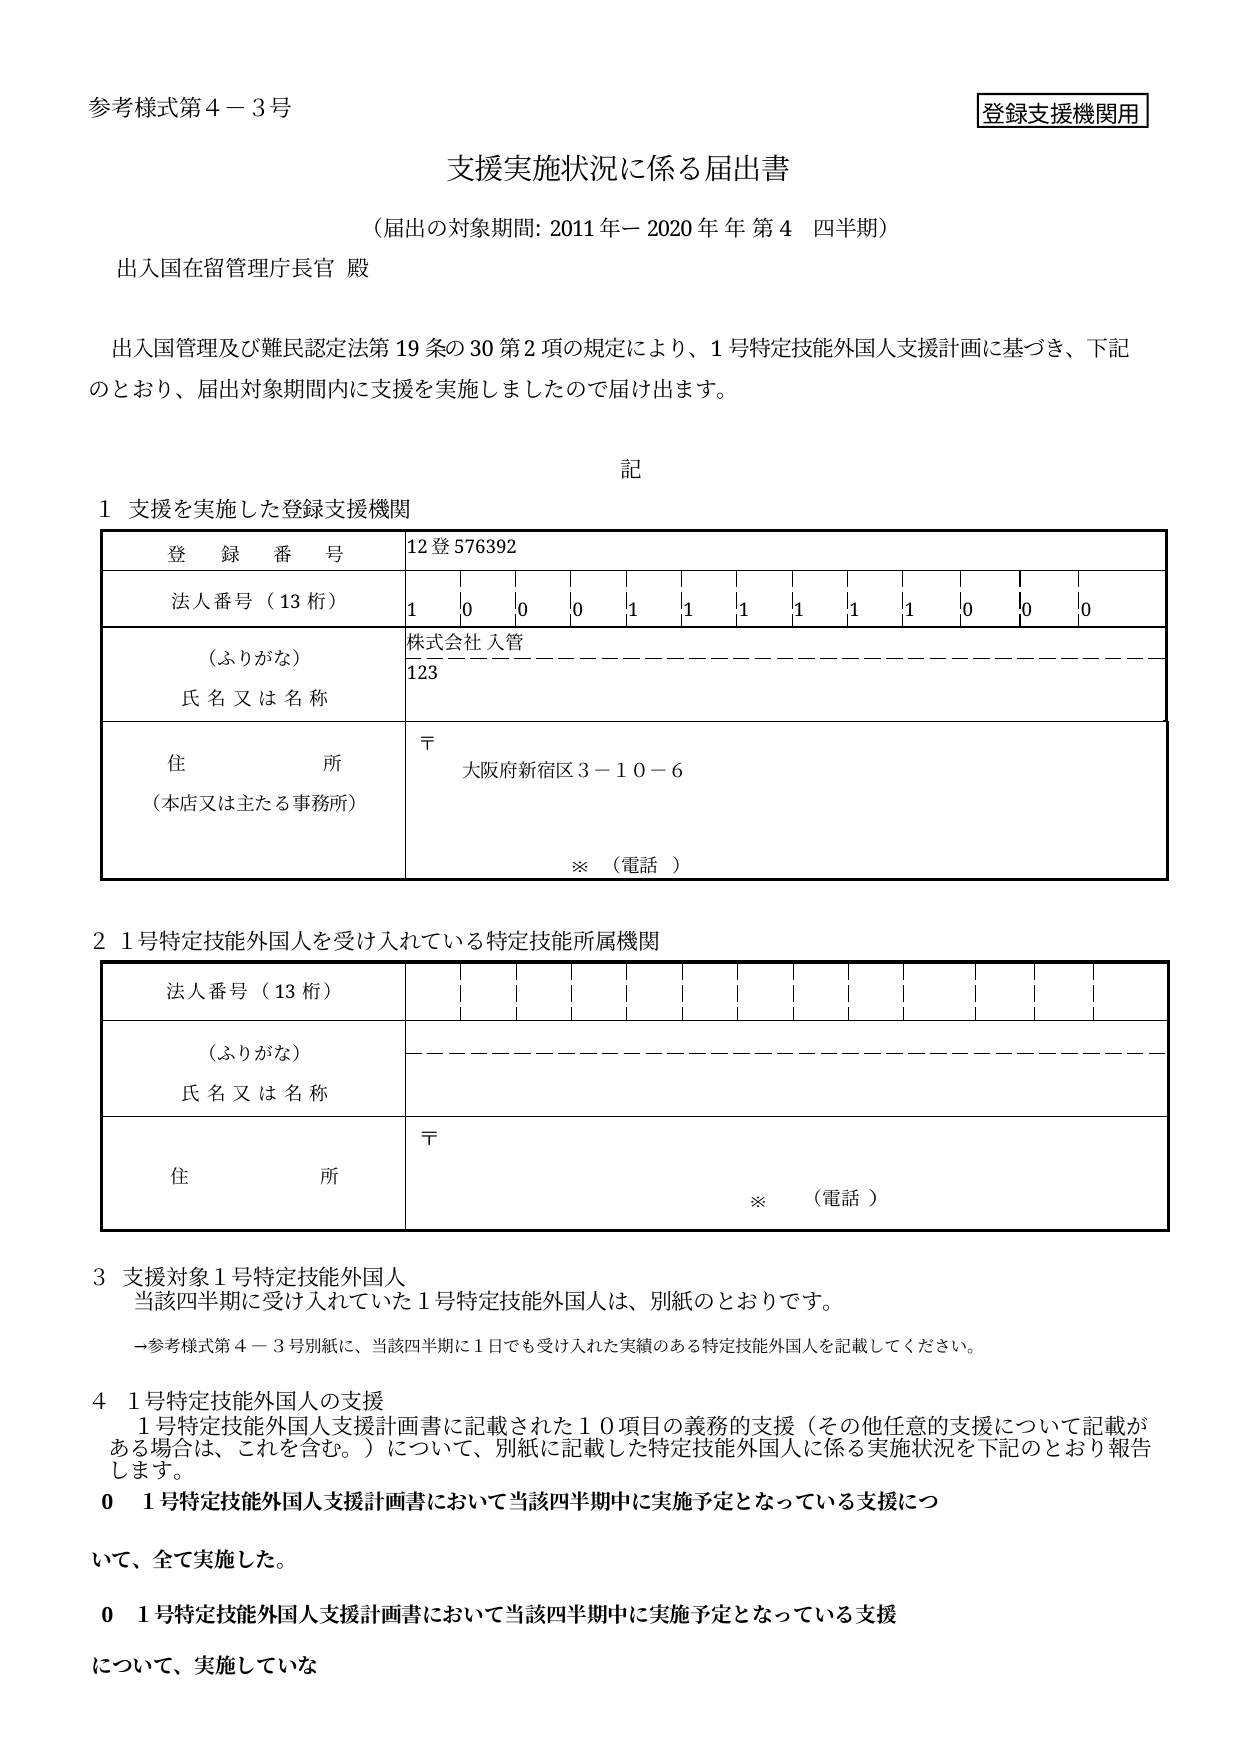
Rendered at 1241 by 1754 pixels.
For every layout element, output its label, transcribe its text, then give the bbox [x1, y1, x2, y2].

table_cell 1 [681, 571, 737, 626]
table_header 録 [201, 532, 253, 570]
table_cell 住 所 （本店又は主たる事務所） [103, 722, 405, 878]
table_cell 0 [1020, 571, 1079, 626]
table_cell 1 [792, 571, 848, 626]
table_cell 1 [848, 571, 903, 626]
table_cell 1 [737, 571, 792, 626]
table_header 号 [305, 532, 405, 570]
table_header [627, 964, 682, 1020]
title 支 援 実 施 状 況 に 係 る 届 出 書 [79, 146, 1162, 188]
table_cell （ふりがな） 氏 名 又 は 名 称 [103, 1021, 405, 1116]
table_header [571, 964, 627, 1020]
table_header [793, 964, 849, 1020]
text 記 [78, 452, 1184, 483]
table_cell 大阪府新宿区３－１０－６ ※ （電話 ） [460, 722, 1166, 878]
text いて、全て実施した。 [91, 1544, 1184, 1574]
table_cell 0 [1079, 571, 1165, 626]
table_cell 123 [406, 658, 1165, 721]
table_cell 1 [406, 571, 460, 626]
table_header [516, 964, 571, 1020]
table_cell 1 [903, 571, 961, 626]
table_cell 0 [460, 571, 516, 626]
table_cell 0 [571, 571, 626, 626]
table_cell [406, 1053, 1167, 1116]
table_cell 0 [961, 571, 1020, 626]
text 出入国在留管理庁長官 殿 [79, 252, 408, 283]
table_cell 1 [626, 571, 681, 626]
table_cell （ふりがな） 氏 名 又 は 名 称 [103, 628, 405, 721]
table_cell 法人番号（ 13 桁） [103, 571, 405, 626]
table_header 12登576392 [406, 532, 1165, 570]
text ３ 支援対象１号特定技能外国人 [89, 1265, 1184, 1290]
table_cell [406, 1021, 1167, 1053]
table_header 番 [253, 532, 305, 570]
text 0 １号特定技能外国人支援計画書において当該四半期中に実施予定となっている支援 [91, 1610, 1152, 1625]
text 出入国管理及び難民認定法第 19 条の 30 第 2 項の規定により、1 号特定技能外国人支援計画に基づき、下記のとおり、届出対象期間内に支援を実施しましたので届け出ます。 [89, 331, 1134, 404]
table_header 法人番号（ 13 桁） [103, 964, 405, 1020]
text →参考様式第４－３号別紙に、当該四半期に１日でも受け入れた実績のある特定技能外国人を記載してください。 [133, 1333, 1184, 1357]
table_cell 0 [516, 571, 571, 626]
table_header [406, 964, 461, 1020]
table_header [1035, 964, 1094, 1020]
table_header [682, 964, 738, 1020]
table_cell 株式会社 入管 [406, 628, 1165, 658]
table_cell 住 所 [103, 1117, 405, 1229]
table_header [976, 964, 1035, 1020]
table_header [1094, 964, 1167, 1020]
table_header [461, 964, 516, 1020]
text １号特定技能外国人支援計画書に記載された１０項目の義務的支援（その他任意的支援について記載がある場合は、これを含む。）について、別紙に記載した特定技能外国人に係る実施状況を下記のとおり報告します。 [108, 1416, 1153, 1485]
text 0 １号特定技能外国人支援計画書において当該四半期中に実施予定となっている支援につ [91, 1485, 1184, 1515]
subtitle 参考様式第４－３号 [89, 91, 1184, 123]
text １ 支援を実施した登録支援機関 [79, 493, 428, 524]
text ２ １号特定技能外国人を受け入れている特定技能所属機関 [89, 924, 1184, 956]
table_cell 〒 ※ （電話 ） [406, 1117, 1167, 1229]
text 当該四半期に受け入れていた１号特定技能外国人は、別紙のとおりです。 [133, 1290, 1184, 1314]
table_cell 〒 [406, 722, 460, 878]
table_header [904, 964, 976, 1020]
table_header [849, 964, 904, 1020]
table_header [738, 964, 793, 1020]
text ４ １号特定技能外国人の支援 [89, 1389, 1184, 1414]
text （届出の対象期間: 2011年ー2020年 年 第 4 四半期） [79, 211, 1184, 242]
text について、実施していな [91, 1661, 1152, 1677]
table_header 登 [103, 532, 201, 570]
